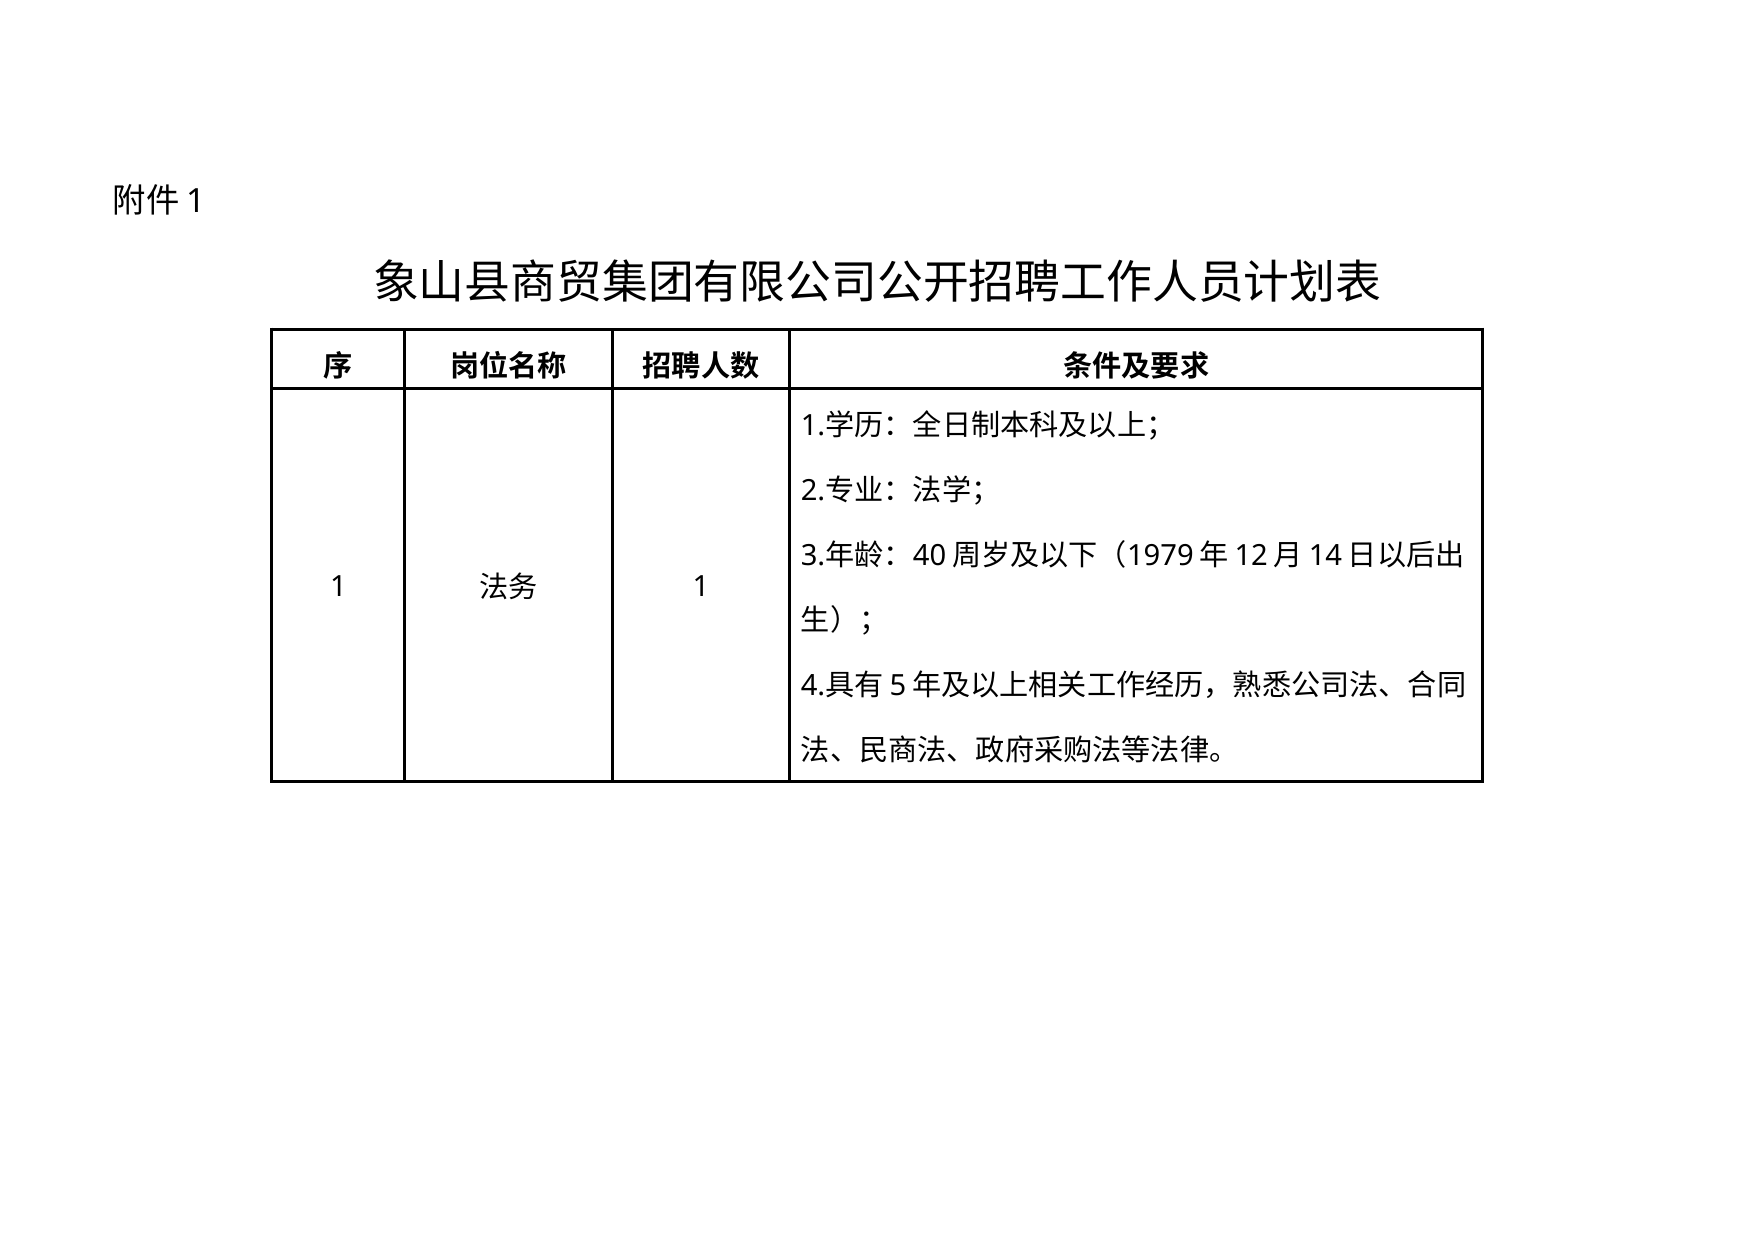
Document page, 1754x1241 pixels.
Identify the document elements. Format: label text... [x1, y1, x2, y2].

table_header 招聘人数 [614, 331, 788, 387]
table_cell 1 [273, 390, 403, 780]
table_header 岗位名称 [406, 331, 611, 387]
table_header 条件及要求 [791, 331, 1481, 387]
table_header 序 [273, 331, 403, 387]
text 象山县商贸集团有限公司公开招聘工作人员计划表 [112, 230, 1641, 328]
text 附件1 [112, 165, 1641, 230]
table_cell 1.学历：全日制本科及以上； 2.专业：法学； 3.年龄：40周岁及以下（1979年12月14日以后出生）； 4.具有5年及以上相关工作经历，熟悉公司法、合同法、民商法、政府采购法等法律。 [791, 390, 1481, 780]
table_cell 1 [614, 390, 788, 780]
table_cell 法务 [406, 390, 611, 780]
